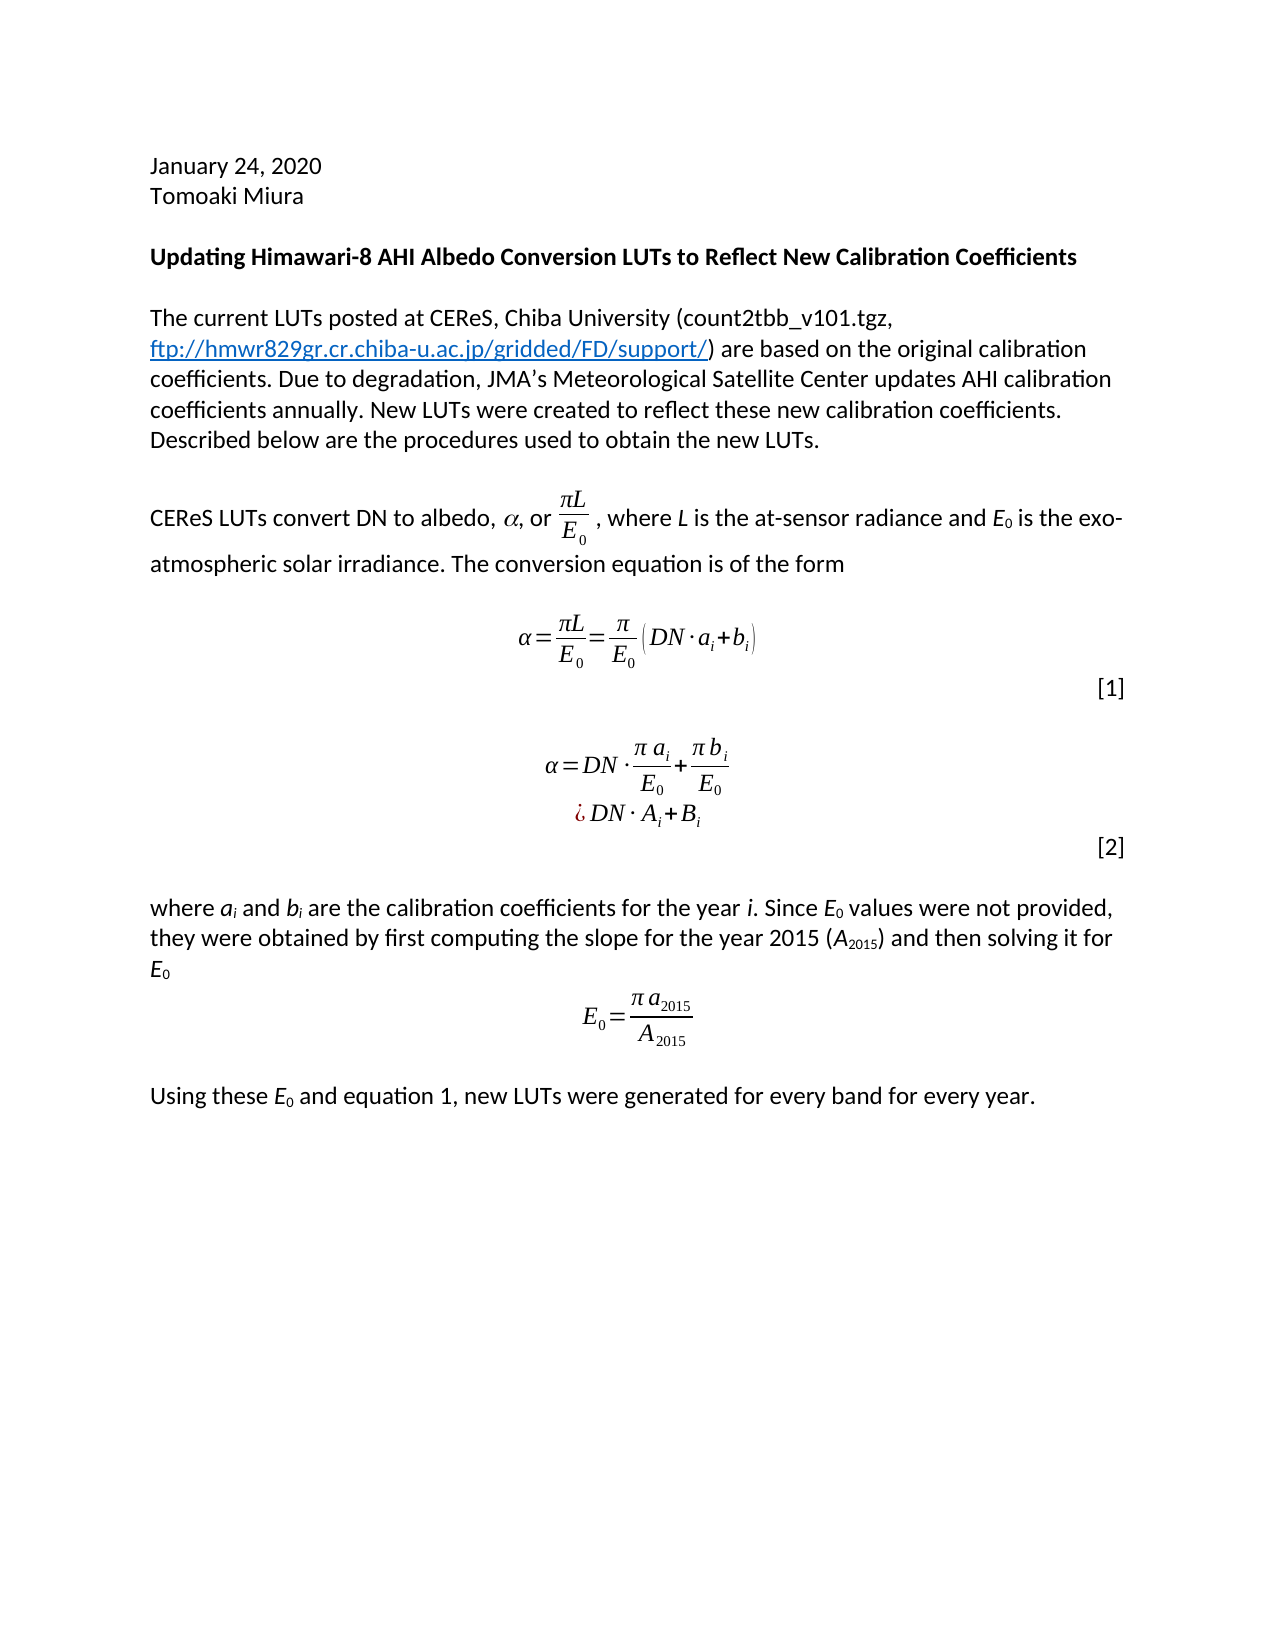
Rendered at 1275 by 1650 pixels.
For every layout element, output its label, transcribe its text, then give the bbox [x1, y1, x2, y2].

text January 24, 2020 [150, 150, 1125, 181]
text [2] [150, 831, 1125, 861]
text Tomoaki Miura [150, 181, 1125, 211]
text where ai and bi are the calibration coefficients for the year i. Since E0 values were not provided, they were obtained by first computing the slope for the year 2015 (A2015) and then solving it for E0 [150, 892, 1125, 983]
text The current LUTs posted at CEReS, Chiba University (count2tbb_v101.tgz, ftp://hmwr829gr.cr.chiba-u.ac.jp/gridded/FD/support/) are based on the original calibration coefficients. Due to degradation, JMA’s Meteorological Satellite Center updates AHI calibration coefficients annually. New LUTs were created to reflect these new calibration coefficients. Described below are the procedures used to obtain the new LUTs. [150, 303, 1125, 455]
text Updating Himawari-8 AHI Albedo Conversion LUTs to Reflect New Calibration Coefficients [150, 242, 1125, 272]
text Using these E0 and equation 1, new LUTs were generated for every band for every year. [150, 1080, 1125, 1111]
text CEReS LUTs convert DN to albedo, , or , where L is the at-sensor radiance and E0 is the exo-atmospheric solar irradiance. The conversion equation is of the form [150, 486, 1125, 579]
text [1] [150, 672, 1125, 703]
